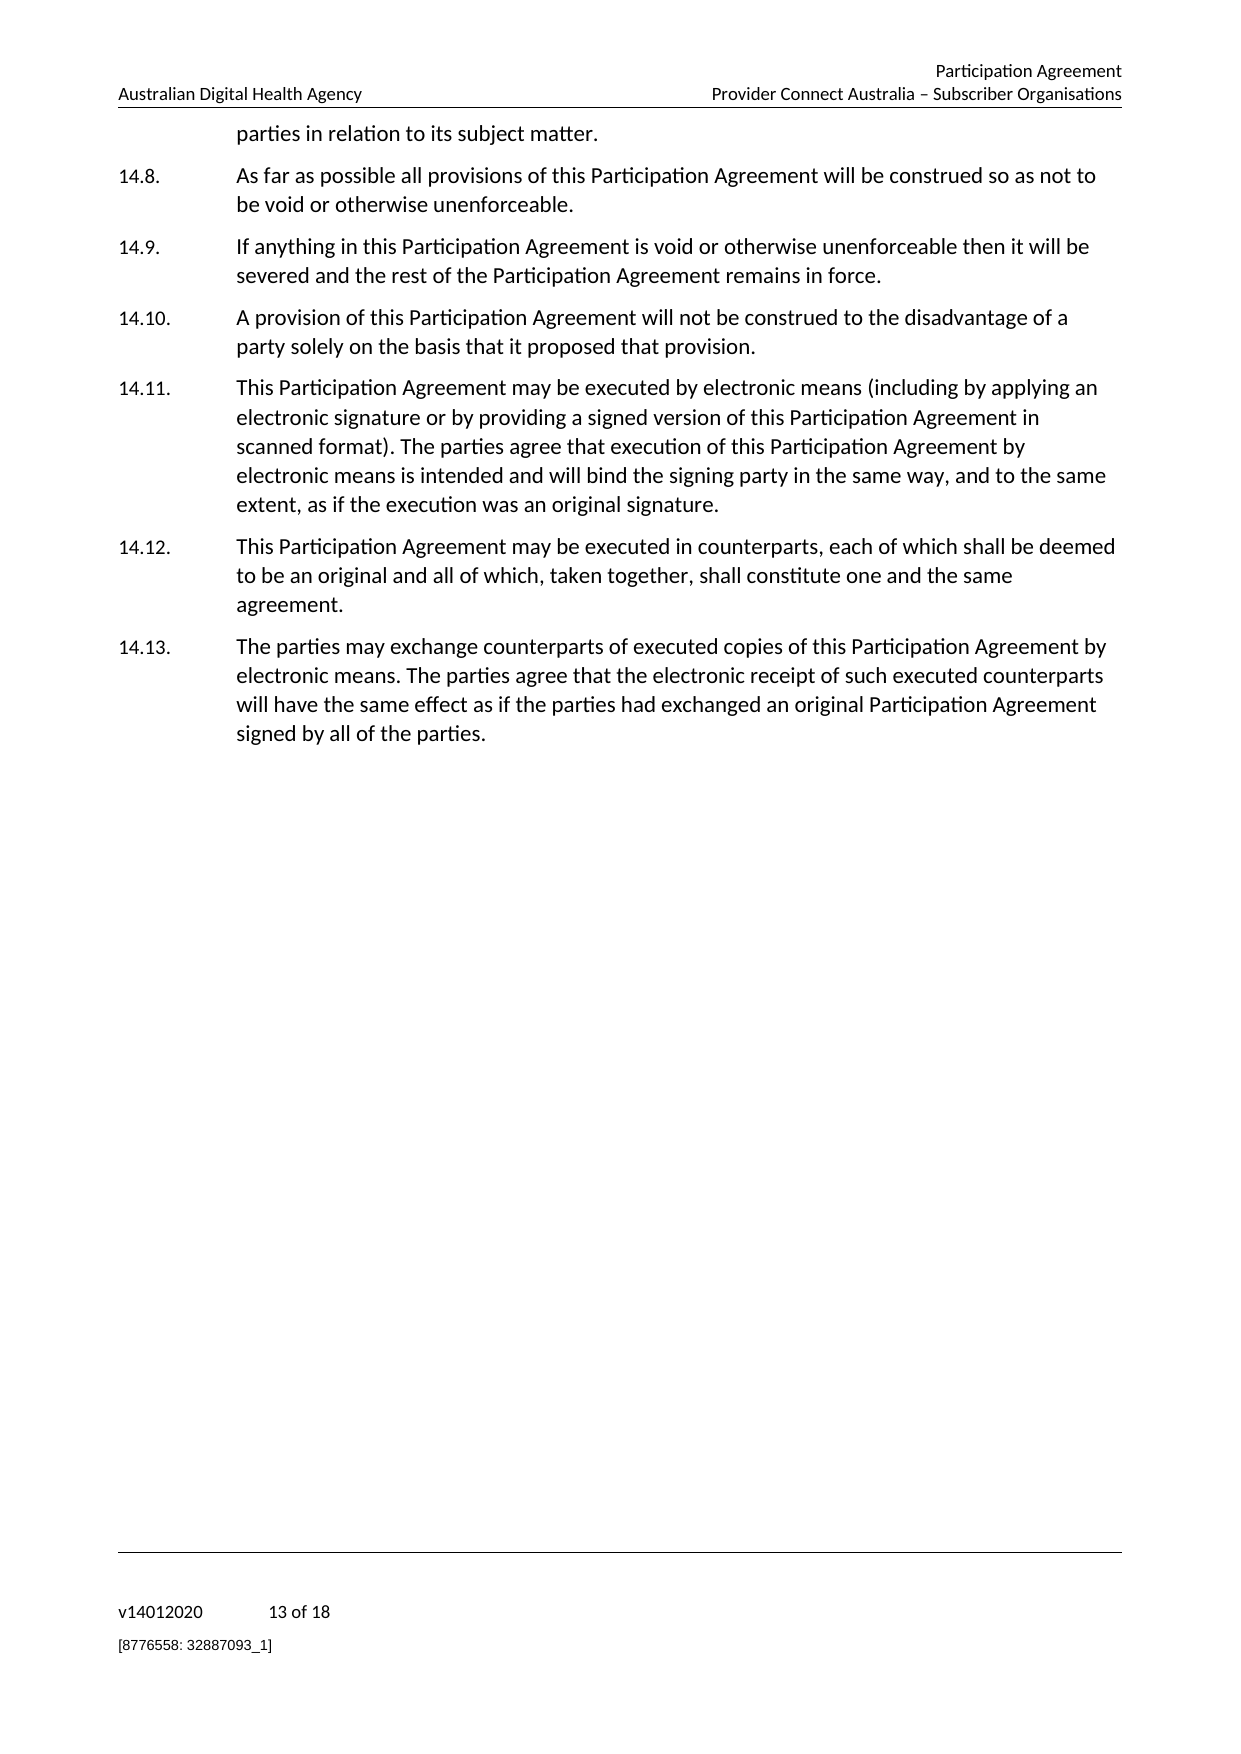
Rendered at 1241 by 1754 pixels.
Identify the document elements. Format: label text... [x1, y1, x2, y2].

text The parties may exchange counterparts of executed copies of this Participation Agreement by electronic means. The parties agree that the electronic receipt of such executed counterparts will have the same effect as if the parties had exchanged an original Participation Agreement signed by all of the parties. [118, 631, 1122, 747]
text A provision of this Participation Agreement will not be construed to the disadvantage of a party solely on the basis that it proposed that provision. [118, 301, 1122, 360]
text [118, 118, 1122, 147]
text This Participation Agreement may be executed in counterparts, each of which shall be deemed to be an original and all of which, taken together, shall constitute one and the same agreement. [118, 531, 1122, 618]
text This Participation Agreement may be executed by electronic means (including by applying an electronic signature or by providing a signed version of this Participation Agreement in scanned format). The parties agree that execution of this Participation Agreement by electronic means is intended and will bind the signing party in the same way, and to the same extent, as if the execution was an original signature. [118, 372, 1122, 518]
text If anything in this Participation Agreement is void or otherwise unenforceable then it will be severed and the rest of the Participation Agreement remains in force. [118, 231, 1122, 289]
text As far as possible all provisions of this Participation Agreement will be construed so as not to be void or otherwise unenforceable. [118, 160, 1122, 218]
